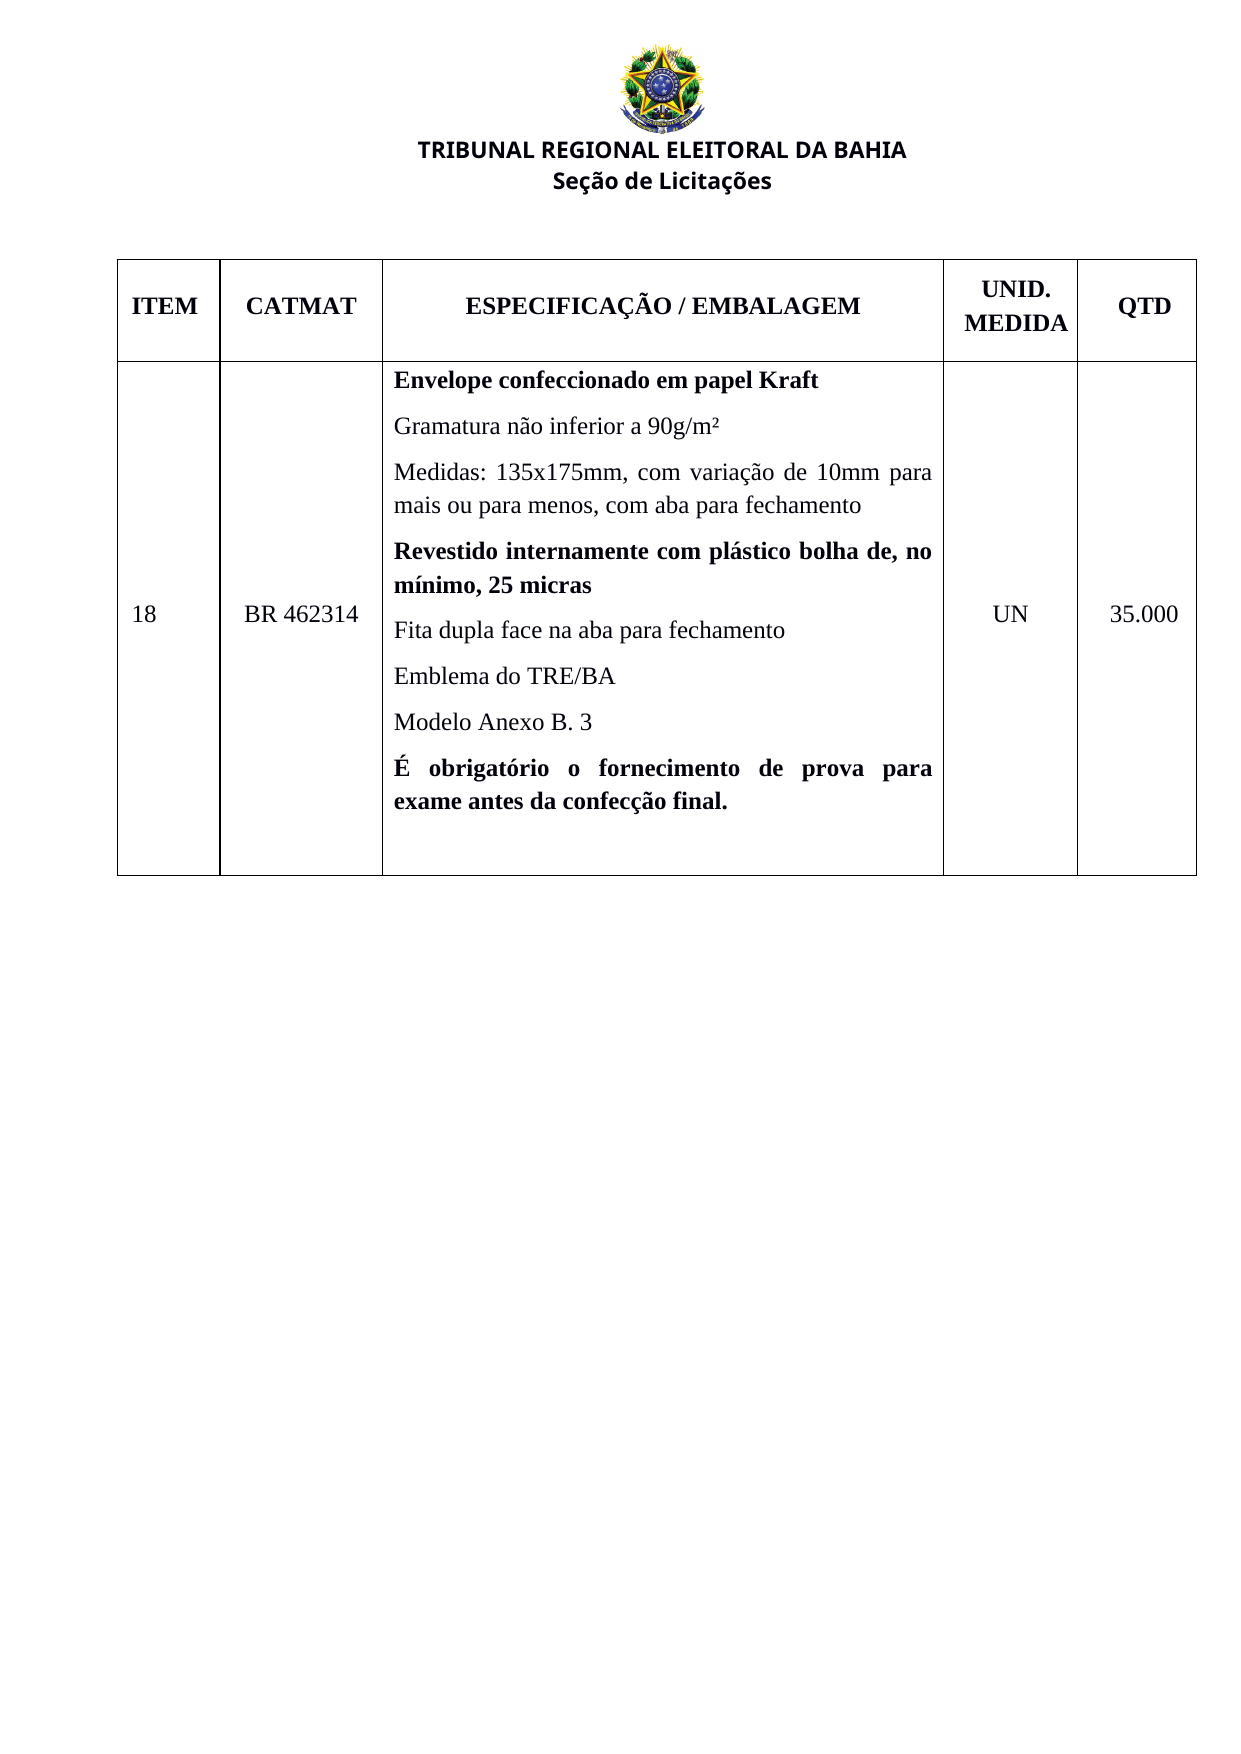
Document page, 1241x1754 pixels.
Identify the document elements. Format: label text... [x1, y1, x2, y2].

table_cell BR 462314 [221, 362, 382, 875]
table_header UNID. MEDIDA [944, 260, 1077, 361]
table_header CATMAT [221, 260, 382, 361]
table_cell UN [944, 362, 1077, 875]
table_cell 35.000 [1078, 362, 1196, 875]
table_header QTD [1078, 260, 1196, 361]
table_cell Envelope confeccionado em papel Kraft Gramatura não inferior a 90g/m² Medidas: 135x175mm, com variação de 10mm para mais ou para menos, com aba para fechamento Revestido internamente com plástico bolha de, no mínimo, 25 micras Fita dupla face na aba para fechamento Emblema do TRE/BA Modelo Anexo B. 3 É obrigatório o fornecimento de prova para exame antes da confecção final. [383, 362, 943, 875]
table_cell 18 [118, 362, 219, 875]
table_header ESPECIFICAÇÃO / EMBALAGEM [383, 260, 943, 361]
table_header ITEM [118, 260, 219, 361]
